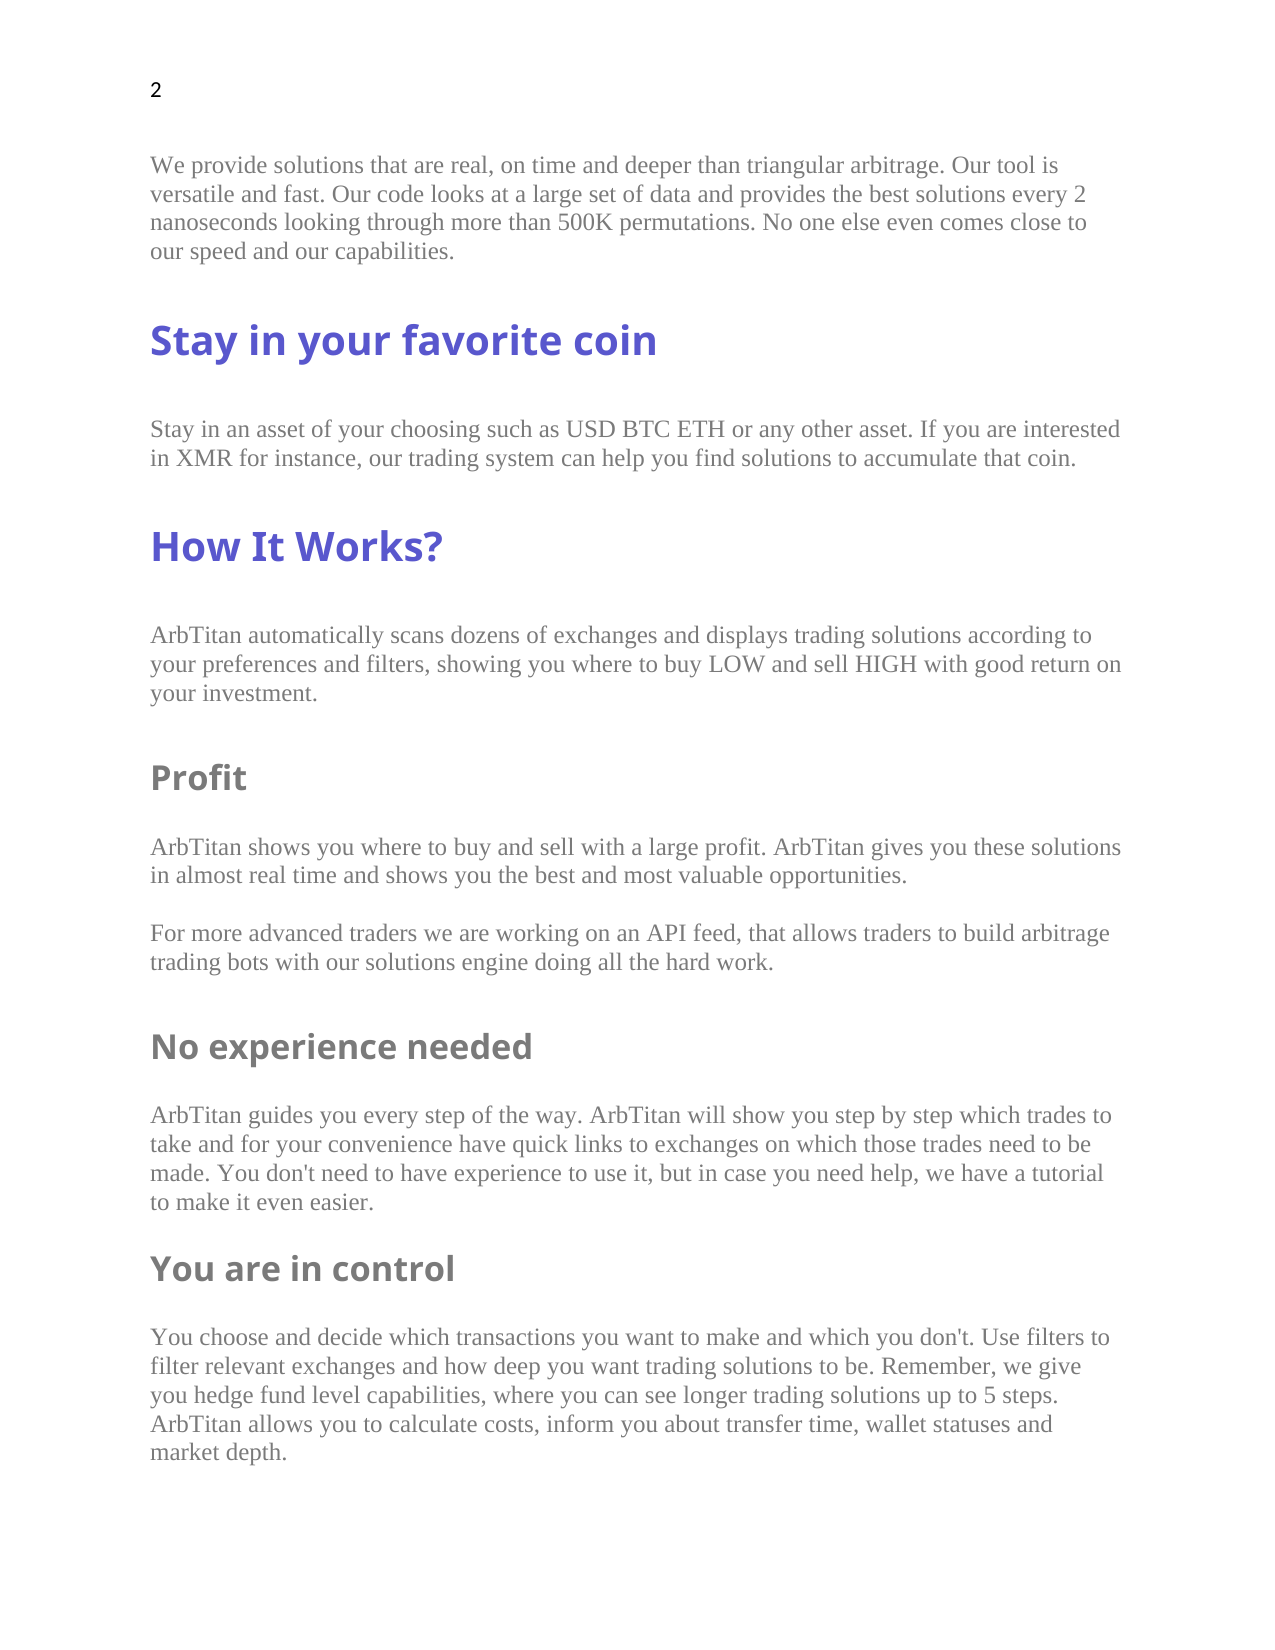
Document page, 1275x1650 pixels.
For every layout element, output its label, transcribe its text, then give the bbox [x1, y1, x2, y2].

text Stay in an asset of your choosing such as USD BTC ETH or any other asset. If you are interested in XMR for instance, our trading system can help you find solutions to accumulate that coin. [150, 414, 1125, 472]
text ArbTitan guides you every step of the way. ArbTitan will show you step by step which trades to take and for your convenience have quick links to exchanges on which those trades need to be made. You don't need to have experience to use it, but in case you need help, we have a tutorial to make it even easier. [150, 1101, 1125, 1216]
text We provide solutions that are real, on time and deeper than triangular arbitrage. Our tool is versatile and fast. Our code looks at a large set of data and provides the best solutions every 2 nanoseconds looking through more than 500K permutations. No one else even comes close to our speed and our capabilities. [150, 150, 1125, 265]
text Profit [150, 754, 1125, 801]
text ArbTitan automatically scans dozens of exchanges and displays trading solutions according to your preferences and filters, showing you where to buy LOW and sell HIGH with good return on your investment. [150, 621, 1125, 707]
text No experience needed [150, 1022, 1125, 1069]
text Stay in your favorite coin [150, 312, 1125, 367]
text You are in control [150, 1244, 1125, 1291]
text How It Works? [150, 518, 1125, 574]
text You choose and decide which transactions you want to make and which you don't. Use filters to filter relevant exchanges and how deep you want trading solutions to be. Remember, we give you hedge fund level capabilities, where you can see longer trading solutions up to 5 steps. ArbTitan allows you to calculate costs, inform you about transfer time, wallet statuses and market depth. [150, 1322, 1125, 1466]
text For more advanced traders we are working on an API feed, that allows traders to build arbitrage trading bots with our solutions engine doing all the hard work. [150, 918, 1125, 976]
text ArbTitan shows you where to buy and sell with a large profit. ArbTitan gives you these solutions in almost real time and shows you the best and most valuable opportunities. [150, 832, 1125, 889]
